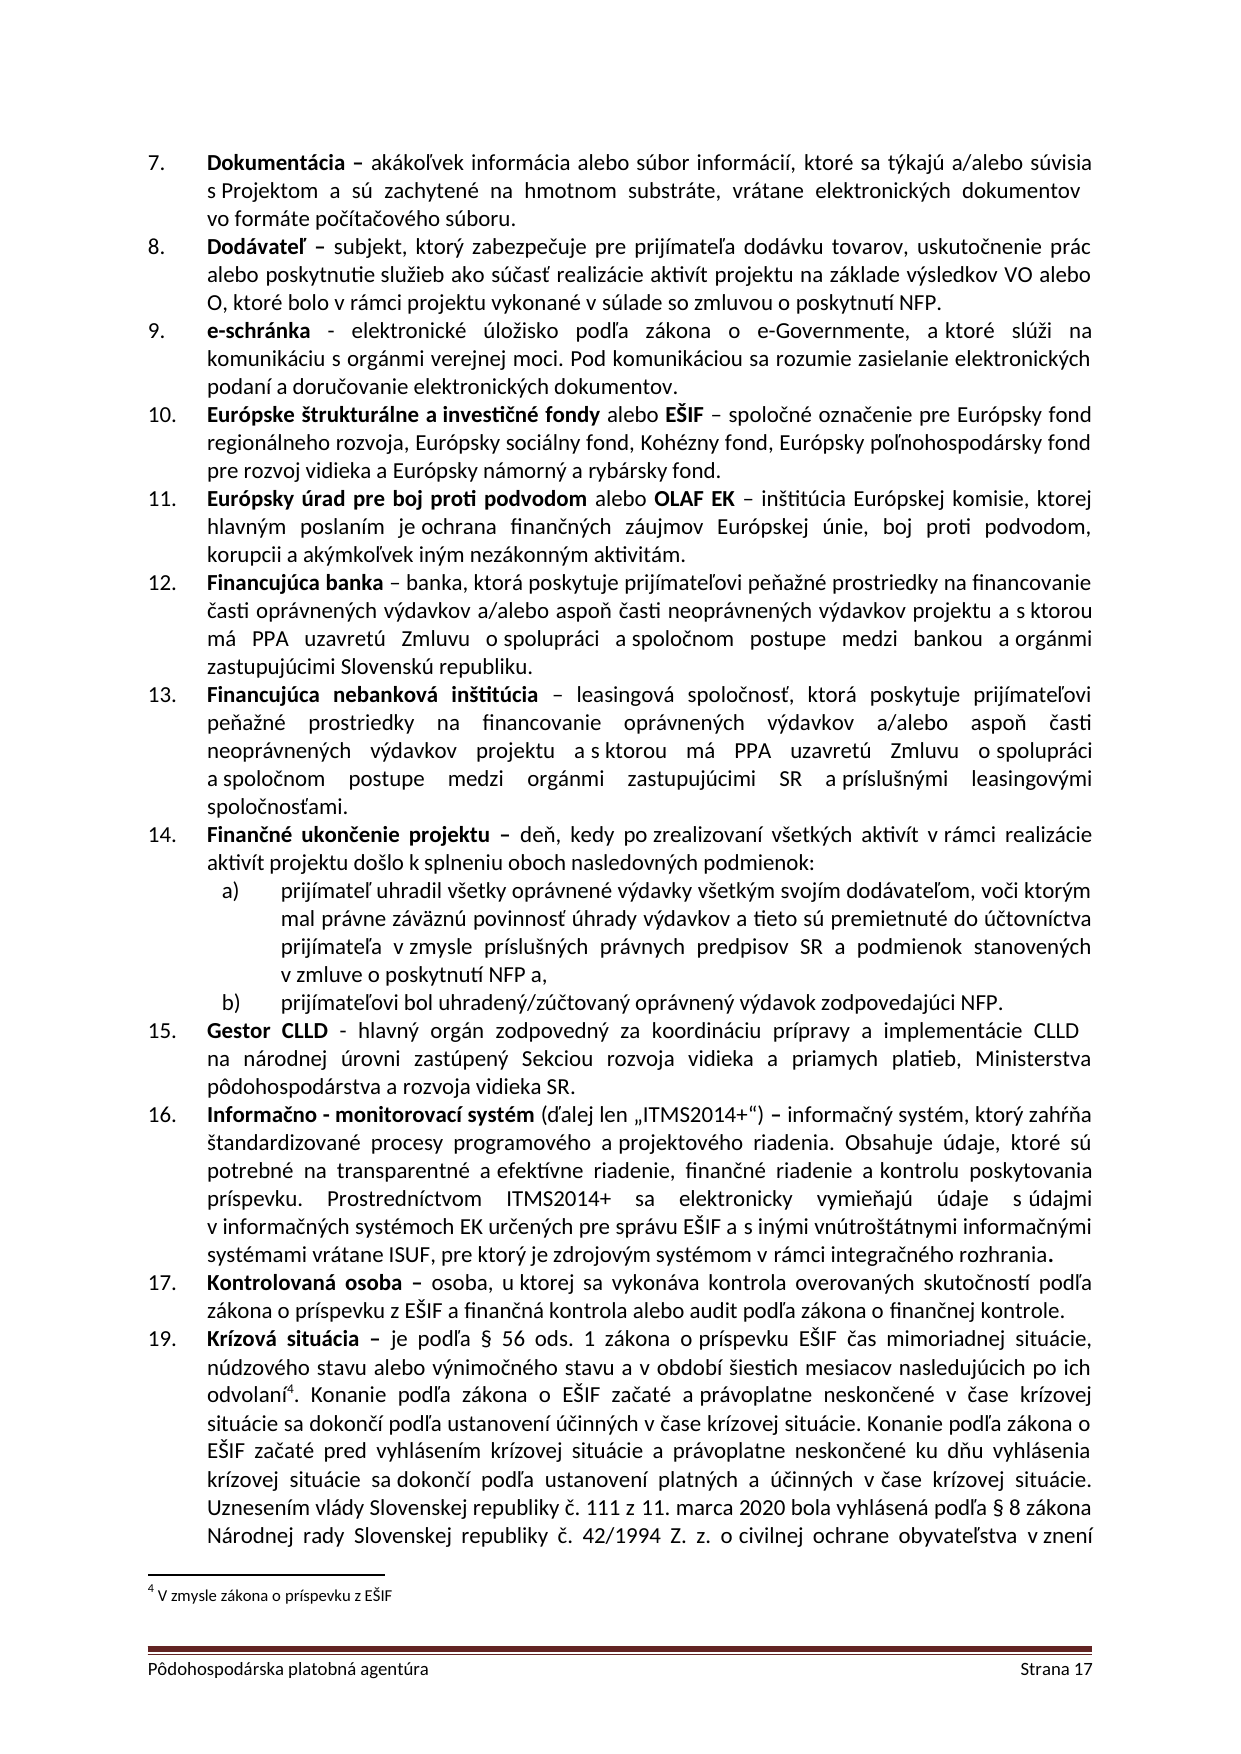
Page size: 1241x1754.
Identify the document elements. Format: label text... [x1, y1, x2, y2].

list Dokumentácia – akákoľvek informácia alebo súbor informácií, ktoré sa týkajú a/alebo súvisia s Projektom a sú zachytené na hmotnom substráte, vrátane elektronických dokumentov vo formáte počítačového súboru. [148, 148, 1092, 232]
list Dodávateľ – subjekt, ktorý zabezpečuje pre prijímateľa dodávku tovarov, uskutočnenie prác alebo poskytnutie služieb ako súčasť realizácie aktivít projektu na základe výsledkov VO alebo O, ktoré bolo v rámci projektu vykonané v súlade so zmluvou o poskytnutí NFP. [148, 232, 1092, 316]
list e-schránka - elektronické úložisko podľa zákona o e-Governmente, a ktoré slúži na komunikáciu s orgánmi verejnej moci. Pod komunikáciou sa rozumie zasielanie elektronických podaní a doručovanie elektronických dokumentov. [148, 316, 1092, 400]
list Financujúca banka – banka, ktorá poskytuje prijímateľovi peňažné prostriedky na financovanie časti oprávnených výdavkov a/alebo aspoň časti neoprávnených výdavkov projektu a s ktorou má PPA uzavretú Zmluvu o spolupráci a spoločnom postupe medzi bankou a orgánmi zastupujúcimi Slovenskú republiku. [148, 568, 1092, 680]
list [148, 1324, 1092, 1549]
list prijímateľ uhradil všetky oprávnené výdavky všetkým svojím dodávateľom, voči ktorým mal právne záväznú povinnosť úhrady výdavkov a tieto sú premietnuté do účtovníctva prijímateľa v zmysle príslušných právnych predpisov SR a podmienok stanovených v zmluve o poskytnutí NFP a, [222, 876, 1092, 988]
list Kontrolovaná osoba – osoba, u ktorej sa vykonáva kontrola overovaných skutočností podľa zákona o príspevku z EŠIF a finančná kontrola alebo audit podľa zákona o finančnej kontrole. [148, 1268, 1092, 1324]
list Finančné ukončenie projektu – deň, kedy po zrealizovaní všetkých aktivít v rámci realizácie aktivít projektu došlo k splneniu oboch nasledovných podmienok: [148, 820, 1092, 876]
list Gestor CLLD - hlavný orgán zodpovedný za koordináciu prípravy a implementácie CLLD na národnej úrovni zastúpený Sekciou rozvoja vidieka a priamych platieb, Ministerstva pôdohospodárstva a rozvoja vidieka SR. [148, 1016, 1092, 1100]
list Európske štrukturálne a investičné fondy alebo EŠIF – spoločné označenie pre Európsky fond regionálneho rozvoja, Európsky sociálny fond, Kohézny fond, Európsky poľnohospodársky fond pre rozvoj vidieka a Európsky námorný a rybársky fond. [148, 400, 1092, 484]
list Európsky úrad pre boj proti podvodom alebo OLAF EK – inštitúcia Európskej komisie, ktorej hlavným poslaním je ochrana finančných záujmov Európskej únie, boj proti podvodom, korupcii a akýmkoľvek iným nezákonným aktivitám. [148, 484, 1092, 568]
list Financujúca nebanková inštitúcia – leasingová spoločnosť, ktorá poskytuje prijímateľovi peňažné prostriedky na financovanie oprávnených výdavkov a/alebo aspoň časti neoprávnených výdavkov projektu a s ktorou má PPA uzavretú Zmluvu o spolupráci a spoločnom postupe medzi orgánmi zastupujúcimi SR a príslušnými leasingovými spoločnosťami. [148, 680, 1092, 820]
list Informačno - monitorovací systém (ďalej len „ITMS2014+“) – informačný systém, ktorý zahŕňa štandardizované procesy programového a projektového riadenia. Obsahuje údaje, ktoré sú potrebné na transparentné a efektívne riadenie, finančné riadenie a kontrolu poskytovania príspevku. Prostredníctvom ITMS2014+ sa elektronicky vymieňajú údaje s údajmi v informačných systémoch EK určených pre správu EŠIF a s inými vnútroštátnymi informačnými systémami vrátane ISUF, pre ktorý je zdrojovým systémom v rámci integračného rozhrania. [148, 1100, 1092, 1268]
list prijímateľovi bol uhradený/zúčtovaný oprávnený výdavok zodpovedajúci NFP. [222, 988, 1092, 1016]
